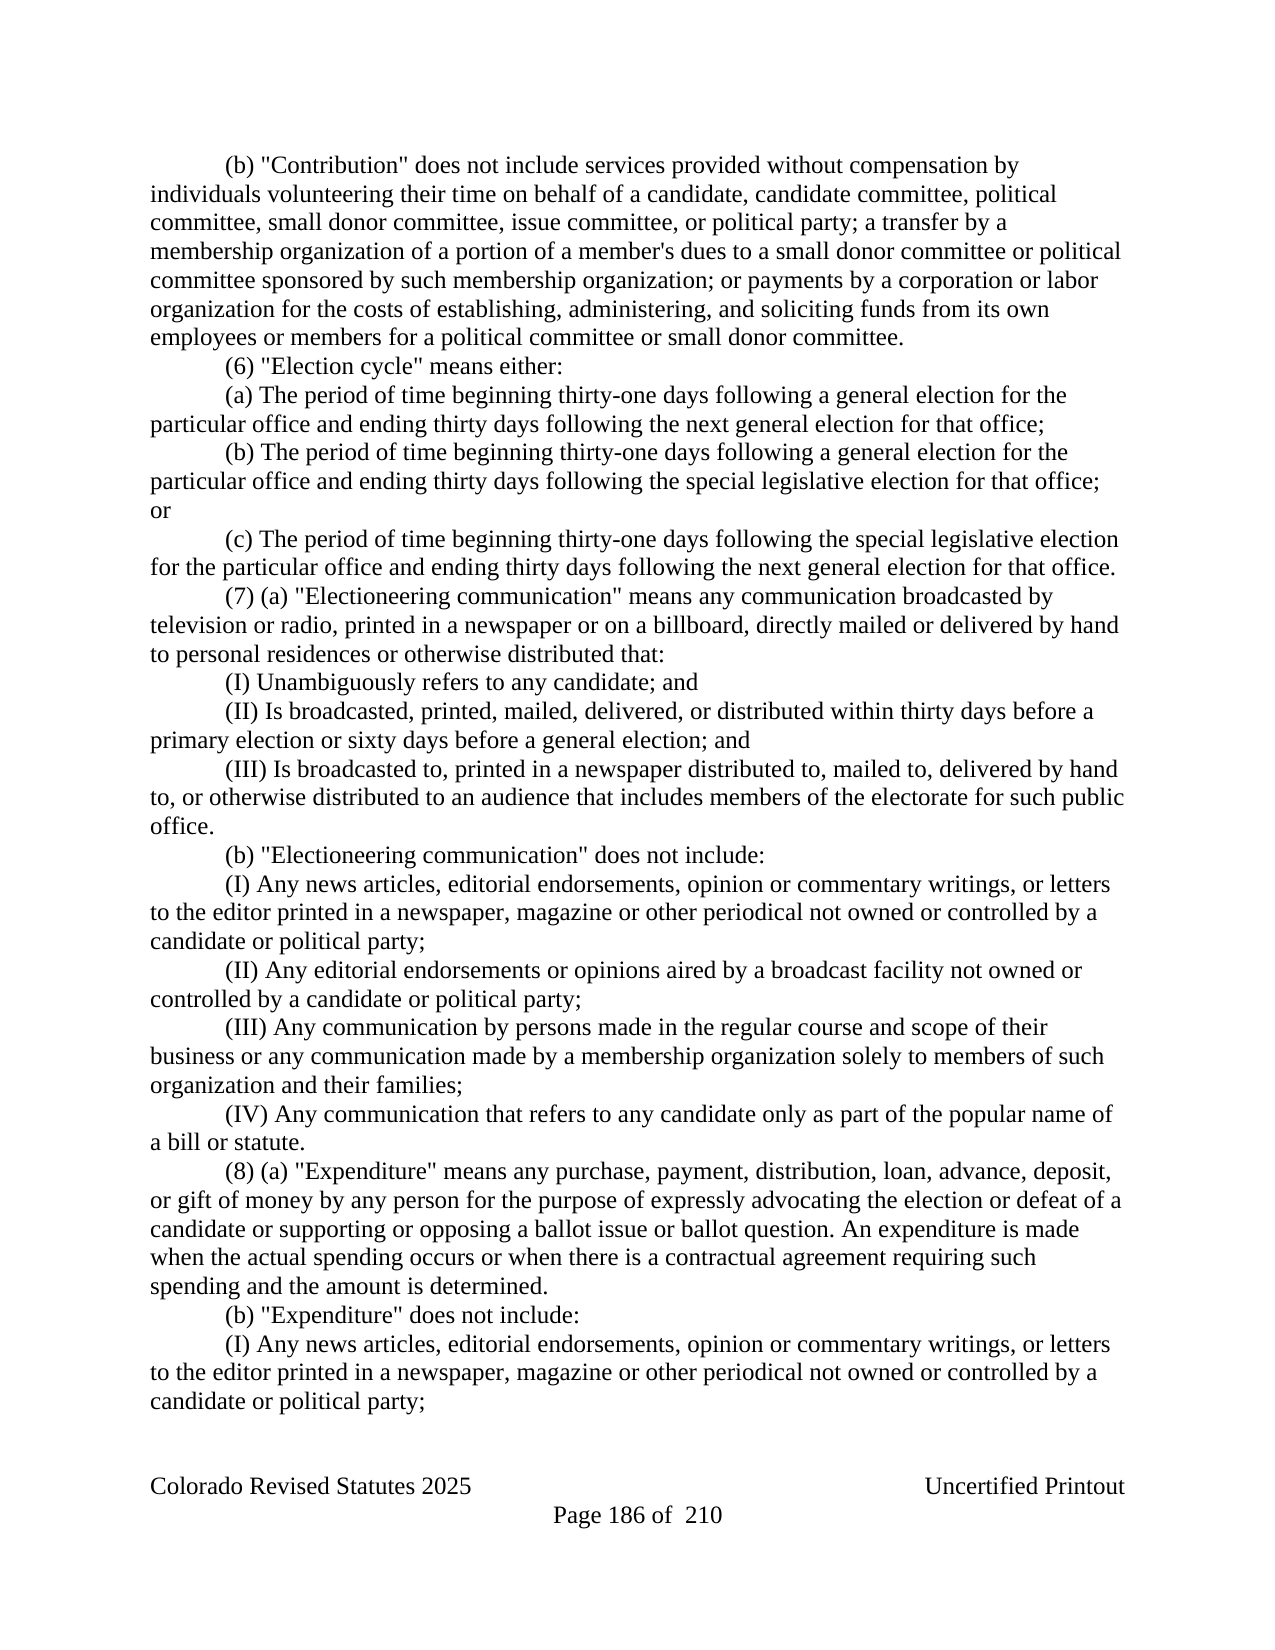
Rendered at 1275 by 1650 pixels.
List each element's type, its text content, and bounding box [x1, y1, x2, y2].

text (I) Any news articles, editorial endorsements, opinion or commentary writings, or letters to the editor printed in a newspaper, magazine or other periodical not owned or controlled by a candidate or political party; [150, 1329, 1125, 1415]
text (III) Any communication by persons made in the regular course and scope of their business or any communication made by a membership organization solely to members of such organization and their families; [150, 1012, 1125, 1099]
text (a) The period of time beginning thirty-one days following a general election for the particular office and ending thirty days following the next general election for that office; [150, 380, 1125, 437]
text (7) (a) "Electioneering communication" means any communication broadcasted by television or radio, printed in a newspaper or on a billboard, directly mailed or delivered by hand to personal residences or otherwise distributed that: [150, 581, 1125, 667]
text (b) "Contribution" does not include services provided without compensation by individuals volunteering their time on behalf of a candidate, candidate committee, political committee, small donor committee, issue committee, or political party; a transfer by a membership organization of a portion of a member's dues to a small donor committee or political committee sponsored by such membership organization; or payments by a corporation or labor organization for the costs of establishing, administering, and soliciting funds from its own employees or members for a political committee or small donor committee. [150, 150, 1125, 351]
text (I) Unambiguously refers to any candidate; and [150, 667, 1125, 696]
text (II) Any editorial endorsements or opinions aired by a broadcast facility not owned or controlled by a candidate or political party; [150, 955, 1125, 1012]
text (I) Any news articles, editorial endorsements, opinion or commentary writings, or letters to the editor printed in a newspaper, magazine or other periodical not owned or controlled by a candidate or political party; [150, 869, 1125, 955]
text (6) "Election cycle" means either: [150, 351, 1125, 380]
text (b) "Electioneering communication" does not include: [150, 840, 1125, 869]
text (III) Is broadcasted to, printed in a newspaper distributed to, mailed to, delivered by hand to, or otherwise distributed to an audience that includes members of the electorate for such public office. [150, 754, 1125, 840]
text (8) (a) "Expenditure" means any purchase, payment, distribution, loan, advance, deposit, or gift of money by any person for the purpose of expressly advocating the election or defeat of a candidate or supporting or opposing a ballot issue or ballot question. An expenditure is made when the actual spending occurs or when there is a contractual agreement requiring such spending and the amount is determined. [150, 1156, 1125, 1300]
text (b) The period of time beginning thirty-one days following a general election for the particular office and ending thirty days following the special legislative election for that office; or [150, 437, 1125, 524]
text (II) Is broadcasted, printed, mailed, delivered, or distributed within thirty days before a primary election or sixty days before a general election; and [150, 696, 1125, 754]
text (b) "Expenditure" does not include: [150, 1300, 1125, 1329]
text (IV) Any communication that refers to any candidate only as part of the popular name of a bill or statute. [150, 1099, 1125, 1156]
text (c) The period of time beginning thirty-one days following the special legislative election for the particular office and ending thirty days following the next general election for that office. [150, 524, 1125, 581]
